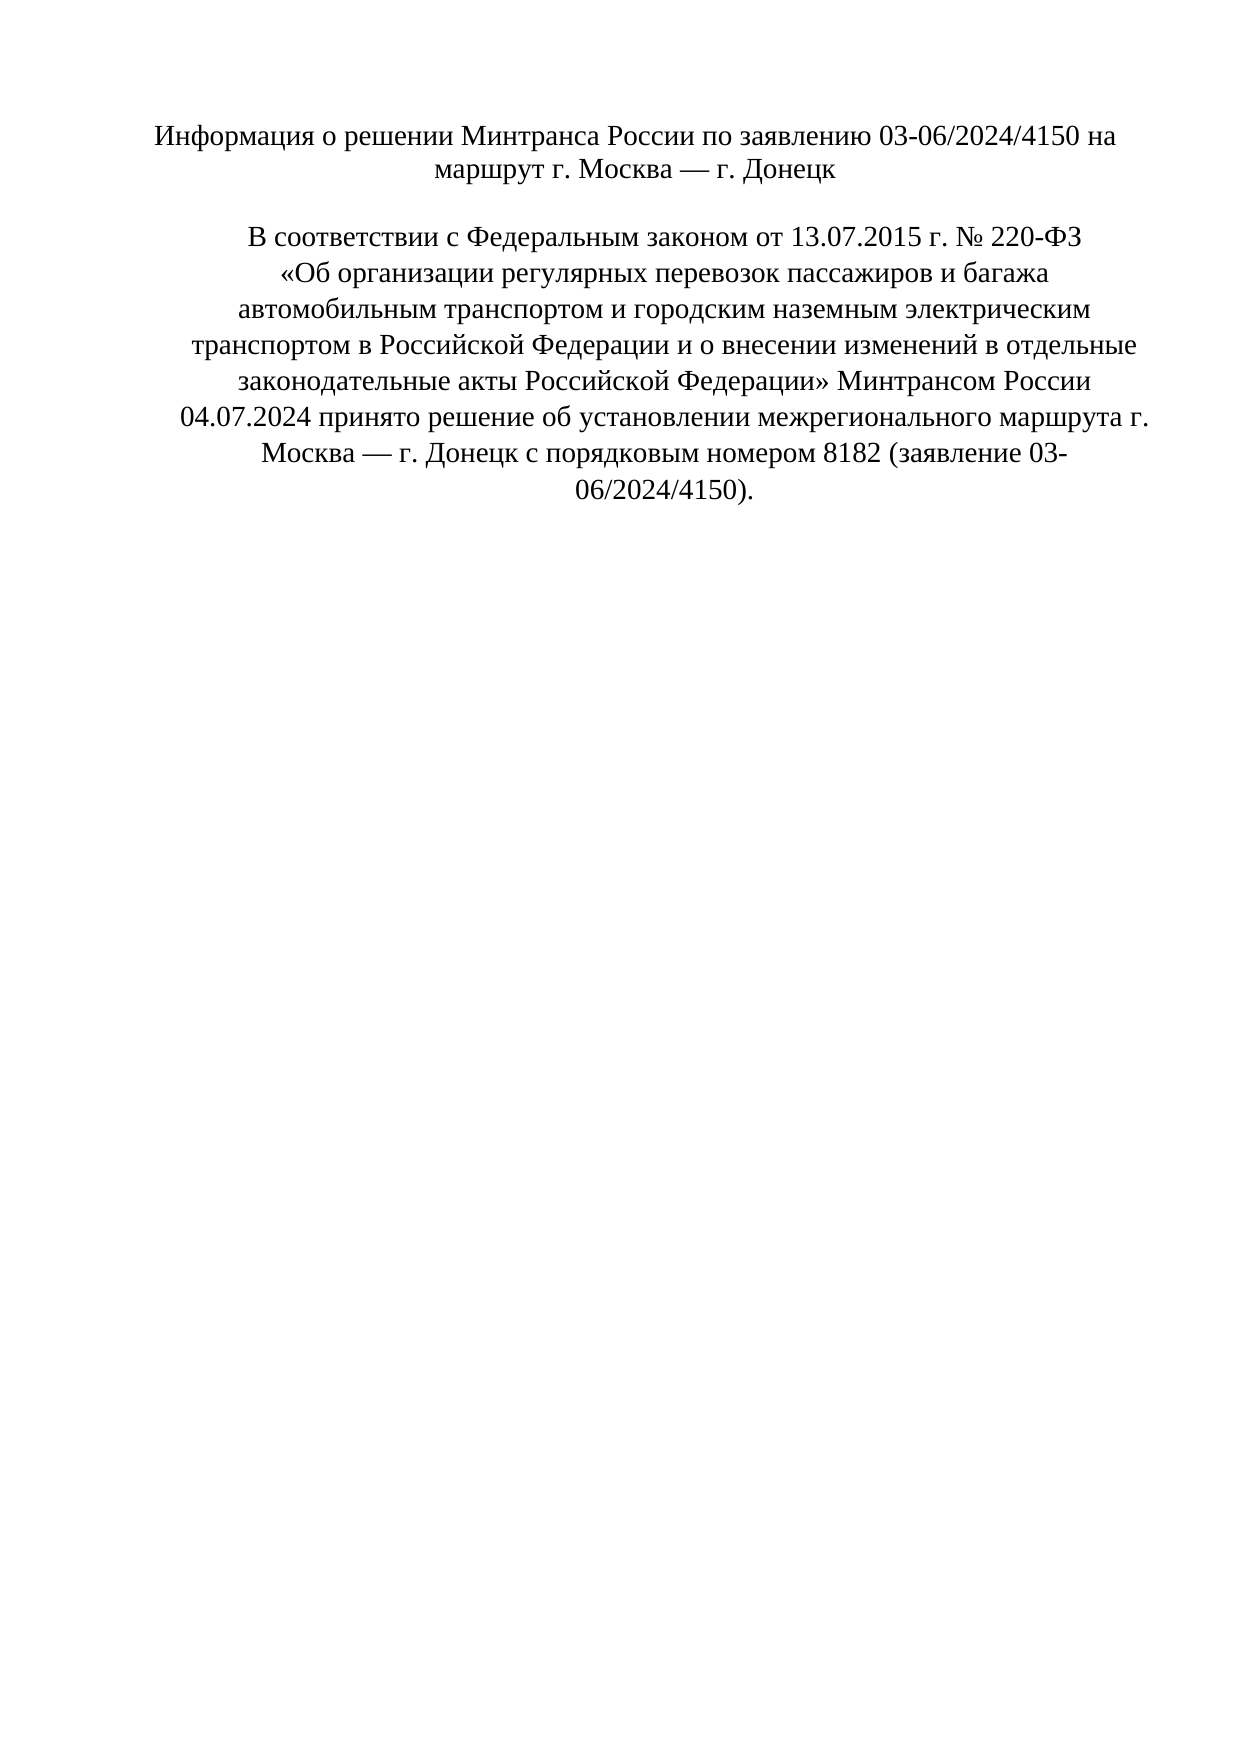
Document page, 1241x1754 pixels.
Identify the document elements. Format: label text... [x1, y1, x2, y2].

text В соответствии с Федеральным законом от 13.07.2015 г. № 220-ФЗ «Об организации регулярных перевозок пассажиров и багажа автомобильным транспортом и городским наземным электрическим транспортом в Российской Федерации и о внесении изменений в отдельные законодательные акты Российской Федерации» Минтрансом России 04.07.2024 принято решение об установлении межрегионального маршрута г. Москва — г. Донецк с порядковым номером 8182 (заявление 03-06/2024/4150). [177, 219, 1152, 505]
text Информация о решении Минтранса России по заявлению 03-06/2024/4150 на маршрут г. Москва — г. Донецк [118, 118, 1152, 185]
